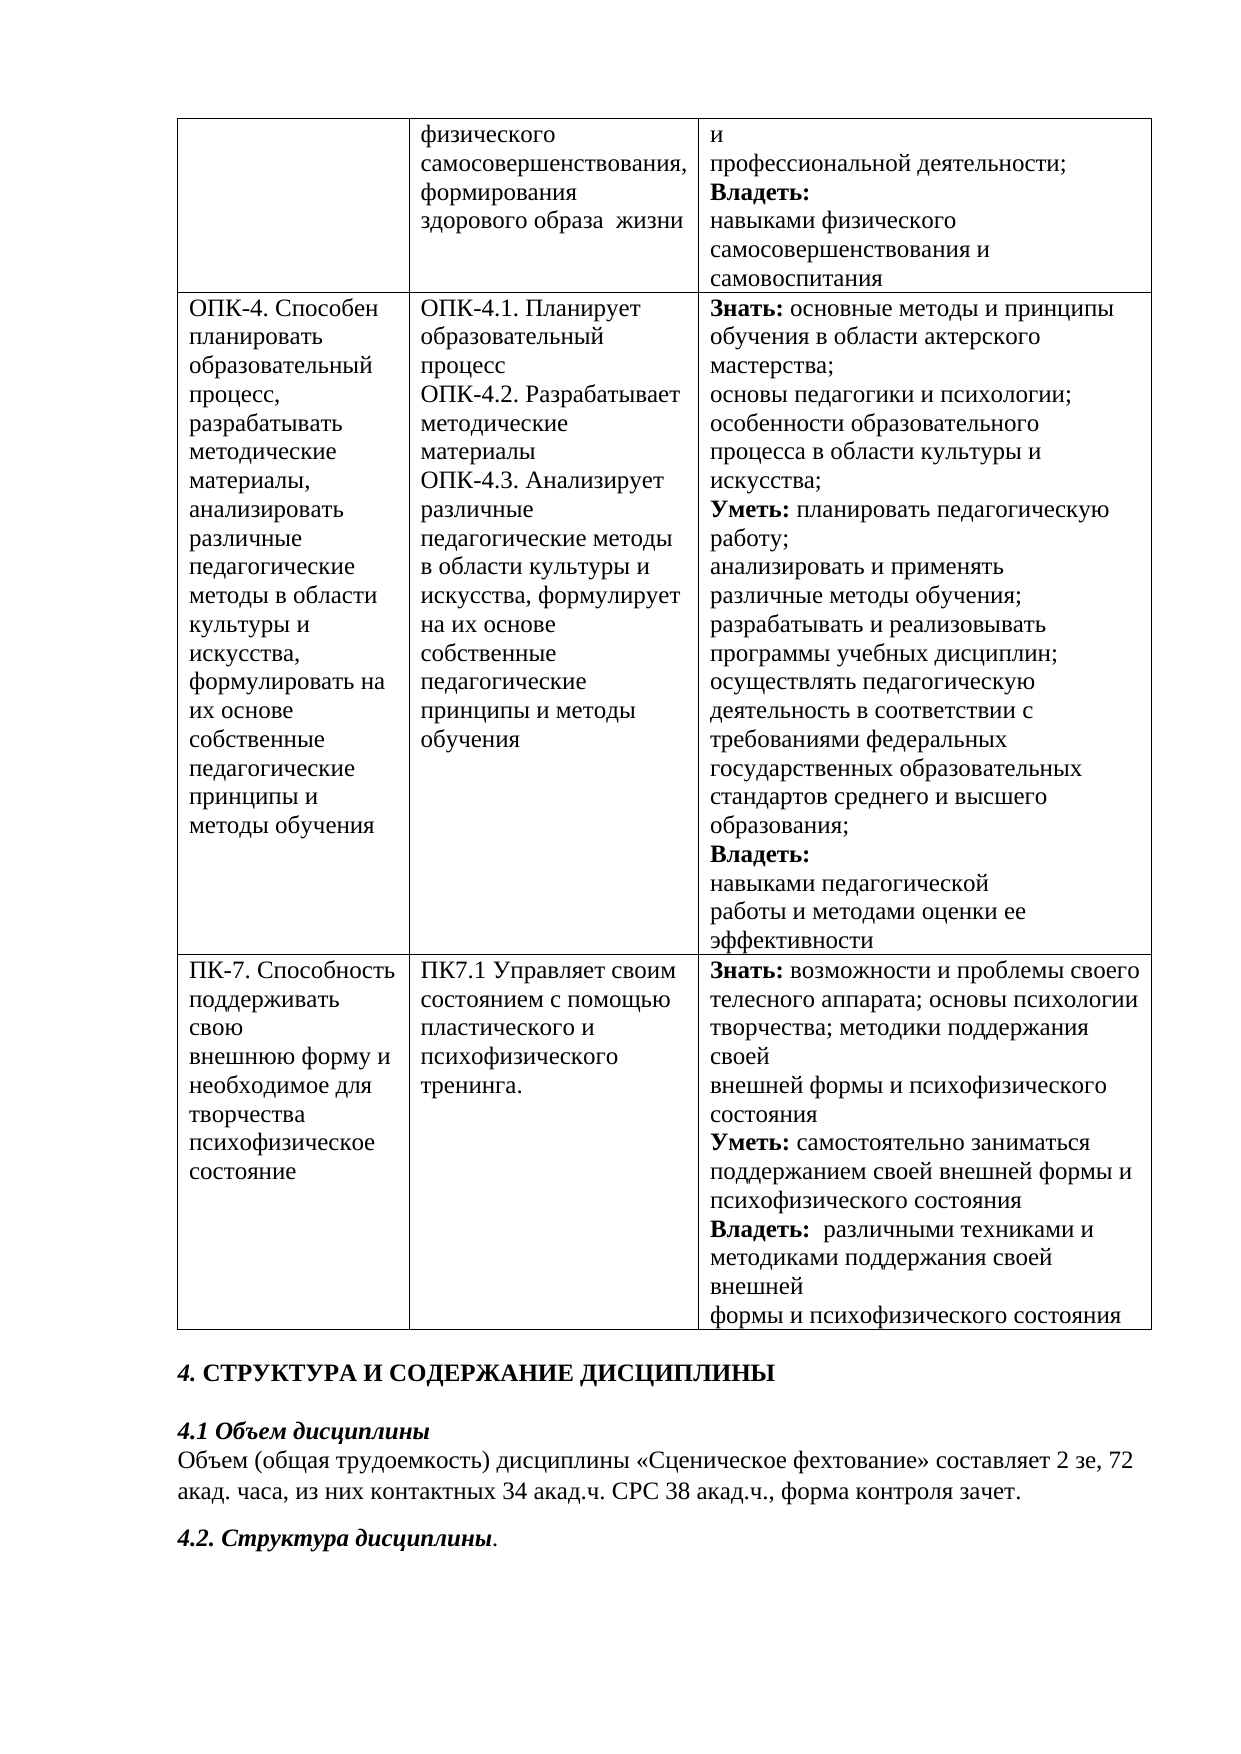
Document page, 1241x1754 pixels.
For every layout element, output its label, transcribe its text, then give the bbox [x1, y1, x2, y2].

table_cell ОПК-4. Способен планировать образовательный процесс, разрабатывать методические материалы, анализировать различные педагогические методы в области культуры и искусства, формулировать на их основе собственные педагогические принципы и методы обучения [178, 293, 409, 954]
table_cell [699, 119, 1151, 292]
text 4. СТРУКТУРА И СОДЕРЖАНИЕ ДИСЦИПЛИНЫ [177, 1358, 1152, 1387]
table_cell ПК-7. Способность поддерживать свою внешнюю форму и необходимое для творчества психофизическое состояние [178, 955, 409, 1329]
text 4.2. Структура дисциплины. [177, 1523, 1152, 1552]
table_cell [410, 119, 698, 292]
table_cell ПК7.1 Управляет своим состоянием с помощью пластического и психофизического тренинга. [410, 955, 698, 1329]
table_cell Знать: возможности и проблемы своего телесного аппарата; основы психологии творчества; методики поддержания своей внешней формы и психофизического состояния Уметь: самостоятельно заниматься поддержанием своей внешней формы и психофизического состояния Владеть: различными техниками и методиками поддержания своей внешней формы и психофизического состояния [699, 955, 1151, 1329]
table_cell ОПК-4.1. Планирует образовательный процесс ОПК-4.2. Разрабатывает методические материалы ОПК-4.3. Анализирует различные педагогические методы в области культуры и искусства, формулирует на их основе собственные педагогические принципы и методы обучения [410, 293, 698, 954]
text 4.1 Объем дисциплины [177, 1416, 1152, 1445]
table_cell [178, 119, 409, 292]
table_cell Знать: основные методы и принципы обучения в области актерского мастерства; основы педагогики и психологии; особенности образовательного процесса в области культуры и искусства; Уметь: планировать педагогическую работу; анализировать и применять различные методы обучения; разрабатывать и реализовывать программы учебных дисциплин; осуществлять педагогическую деятельность в соответствии с требованиями федеральных государственных образовательных стандартов среднего и высшего образования; Владеть: навыками педагогической работы и методами оценки ее эффективности [699, 293, 1151, 954]
text Объем (общая трудоемкость) дисциплины «Сценическое фехтование» составляет 2 зе, 72 акад. часа, из них контактных 34 акад.ч. СРС 38 акад.ч., форма контроля зачет. [177, 1445, 1152, 1504]
